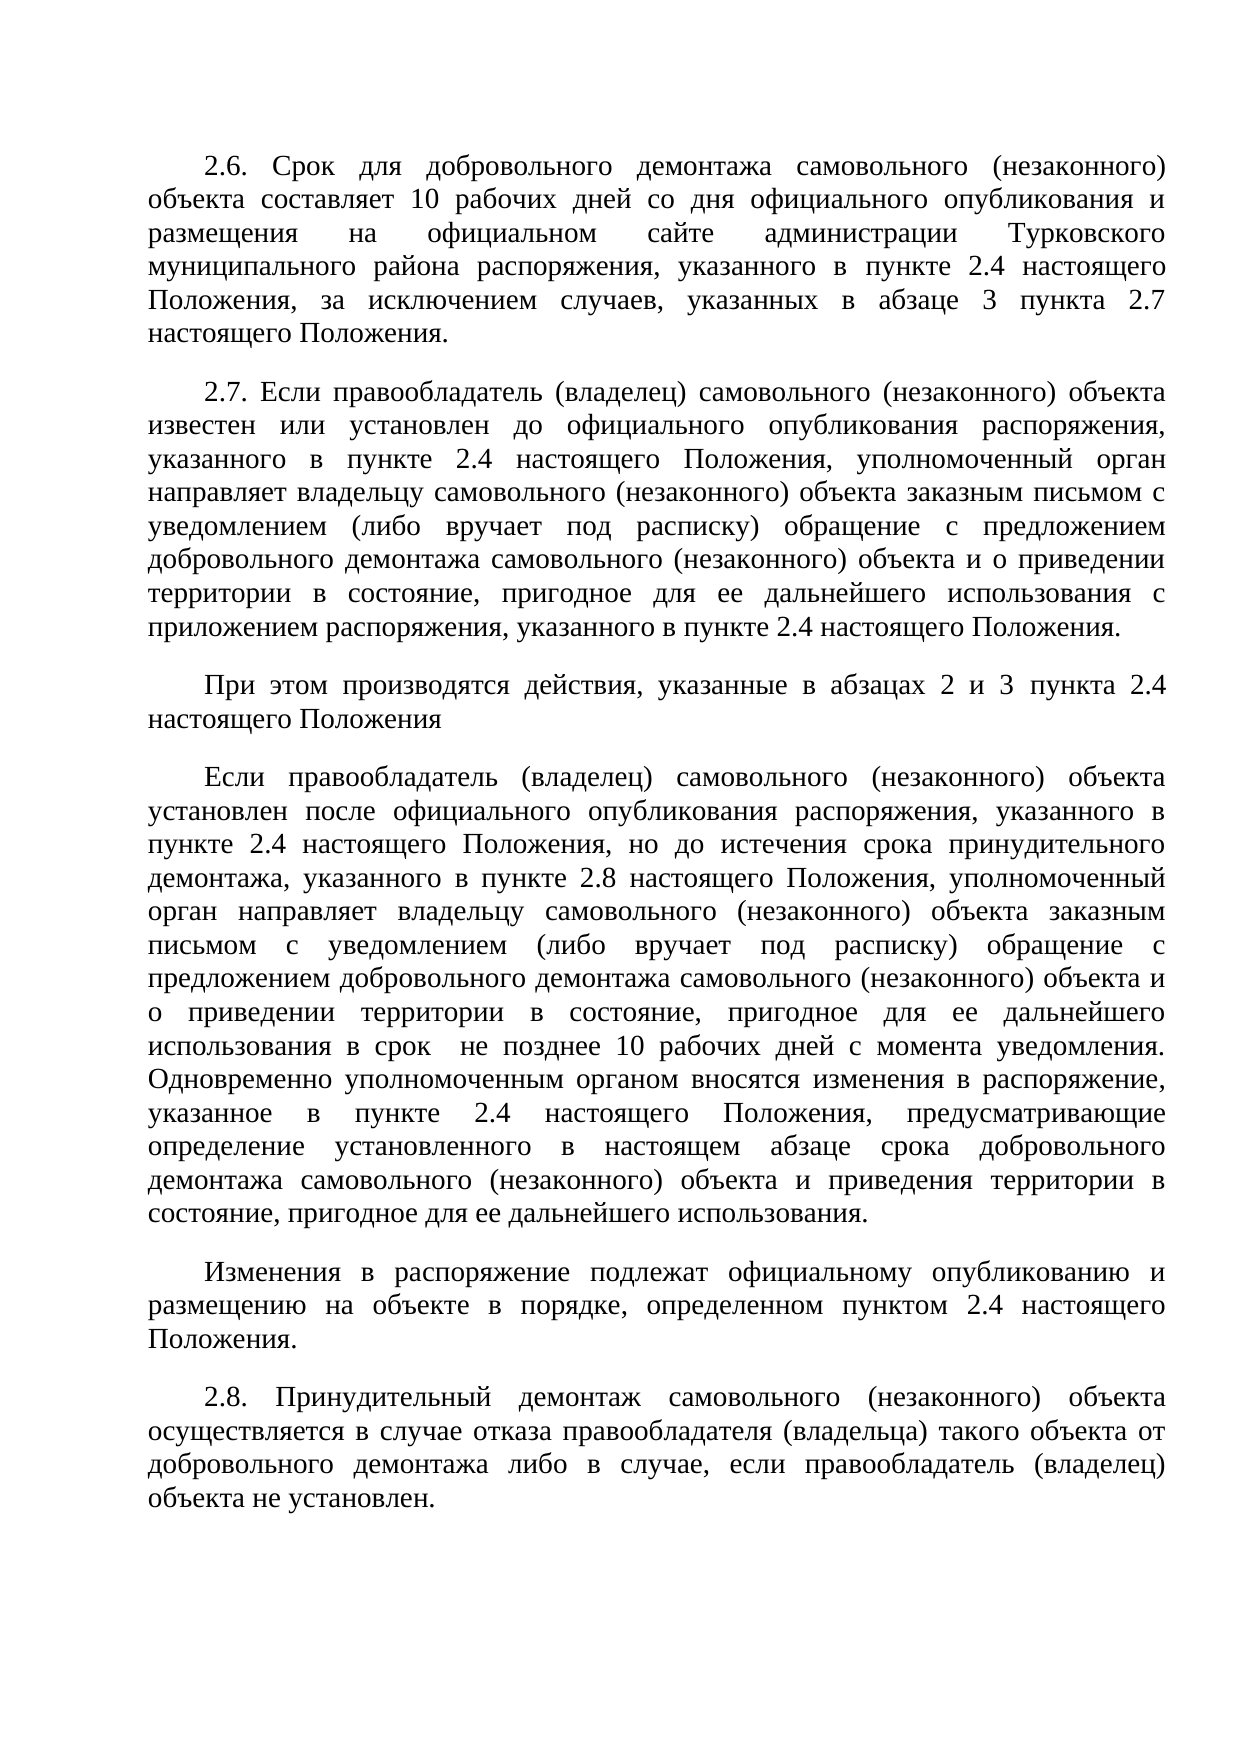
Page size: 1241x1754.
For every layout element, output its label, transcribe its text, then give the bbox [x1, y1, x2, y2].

text Если правообладатель (владелец) самовольного (незаконного) объекта установлен после официального опубликования распоряжения, указанного в пункте 2.4 настоящего Положения, но до истечения срока принудительного демонтажа, указанного в пункте 2.8 настоящего Положения, уполномоченный орган направляет владельцу самовольного (незаконного) объекта заказным письмом с уведомлением (либо вручает под расписку) обращение с предложением добровольного демонтажа самовольного (незаконного) объекта и о приведении территории в состояние, пригодное для ее дальнейшего использования в срок не позднее 10 рабочих дней с момента уведомления. Одновременно уполномоченным органом вносятся изменения в распоряжение, указанное в пункте 2.4 настоящего Положения, предусматривающие определение установленного в настоящем абзаце срока добровольного демонтажа самовольного (незаконного) объекта и приведения территории в состояние, пригодное для ее дальнейшего использования. [148, 759, 1166, 1229]
text 2.8. Принудительный демонтаж самовольного (незаконного) объекта осуществляется в случае отказа правообладателя (владельца) такого объекта от добровольного демонтажа либо в случае, если правообладатель (владелец) объекта не установлен. [148, 1379, 1166, 1514]
text Изменения в распоряжение подлежат официальному опубликованию и размещению на объекте в порядке, определенном пунктом 2.4 настоящего Положения. [148, 1254, 1166, 1354]
text 2.7. Если правообладатель (владелец) самовольного (незаконного) объекта известен или установлен до официального опубликования распоряжения, указанного в пункте 2.4 настоящего Положения, уполномоченный орган направляет владельцу самовольного (незаконного) объекта заказным письмом с уведомлением (либо вручает под расписку) обращение с предложением добровольного демонтажа самовольного (незаконного) объекта и о приведении территории в состояние, пригодное для ее дальнейшего использования с приложением распоряжения, указанного в пункте 2.4 настоящего Положения. [148, 374, 1166, 642]
text 2.6. Срок для добровольного демонтажа самовольного (незаконного) объекта составляет 10 рабочих дней со дня официального опубликования и размещения на официальном сайте администрации Турковского муниципального района распоряжения, указанного в пункте 2.4 настоящего Положения, за исключением случаев, указанных в абзаце 3 пункта 2.7 настоящего Положения. [148, 148, 1166, 349]
text При этом производятся действия, указанные в абзацах 2 и 3 пункта 2.4 настоящего Положения [148, 667, 1166, 734]
